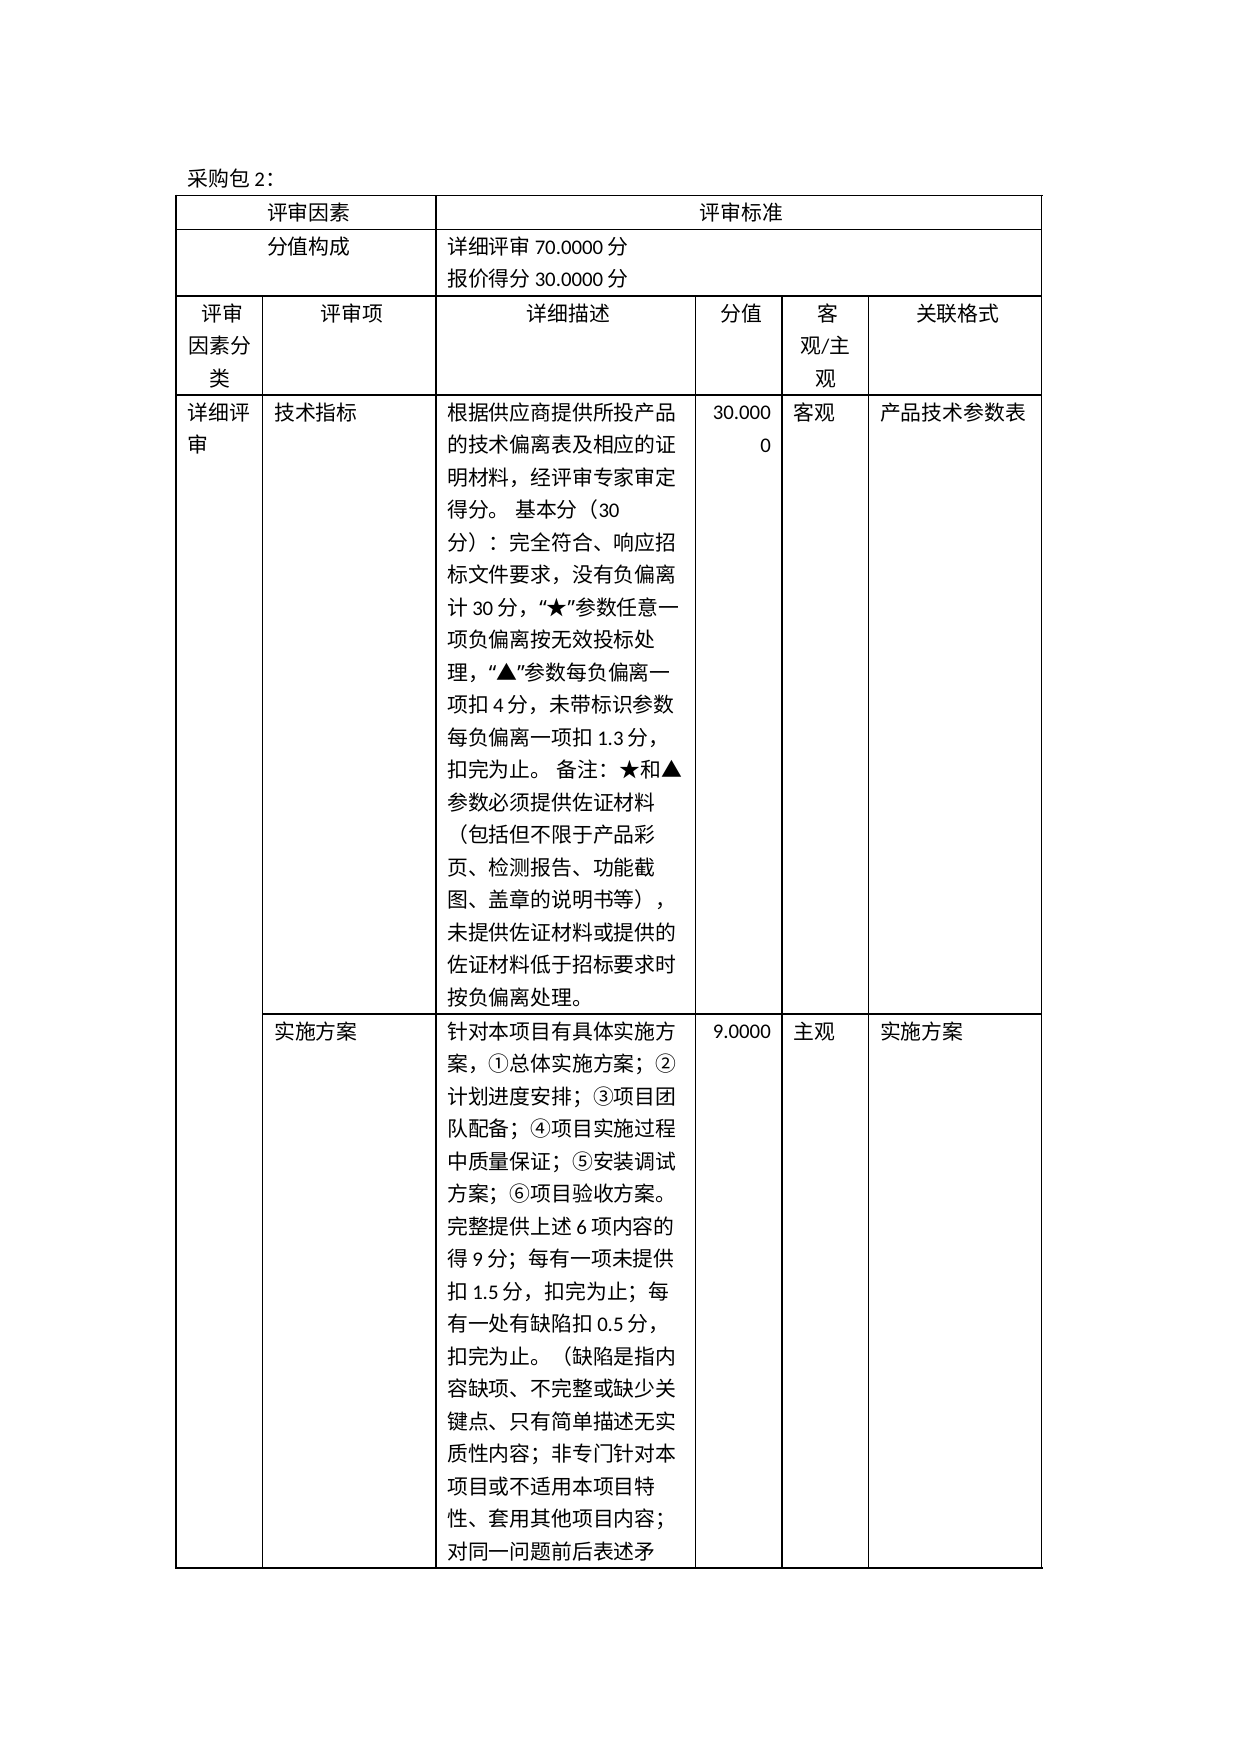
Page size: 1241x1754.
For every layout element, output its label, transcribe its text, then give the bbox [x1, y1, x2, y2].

table_cell 实施方案 [263, 1015, 435, 1567]
table_header 评审因素 [177, 196, 435, 228]
table_cell 产品技术参数表 [869, 396, 1041, 1013]
table_header 评审标准 [437, 196, 1041, 228]
table_cell 客观/主观 [783, 297, 868, 394]
table_cell 详细描述 [437, 297, 695, 394]
table_cell 分值 [696, 297, 781, 394]
table_cell 根据供应商提供所投产品的技术偏离表及相应的证明材料，经评审专家审定得分。 基本分（30分）：完全符合、响应招标文件要求，没有负偏离计30分，“★”参数任意一项负偏离按无效投标处理，“▲”参数每负偏离一项扣4分，未带标识参数每负偏离一项扣1.3分，扣完为止。 备注：★和▲参数必须提供佐证材料（包括但不限于产品彩页、检测报告、功能截图、盖章的说明书等），未提供佐证材料或提供的佐证材料低于招标要求时按负偏离处理。 [437, 396, 695, 1013]
table_cell 评审因素分类 [177, 297, 262, 394]
text 采购包2： [187, 162, 1053, 194]
table_cell 主观 [783, 1015, 868, 1567]
table_cell 详细评审 [177, 396, 262, 1567]
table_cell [437, 1015, 695, 1567]
table_cell 技术指标 [263, 396, 435, 1013]
table_cell 评审项 [263, 297, 435, 394]
table_cell 客观 [783, 396, 868, 1013]
table_cell 关联格式 [869, 297, 1041, 394]
table_cell 9.0000 [696, 1015, 781, 1567]
table_cell 详细评审70.0000分 报价得分30.0000分 [437, 230, 1041, 295]
table_cell 分值构成 [177, 230, 435, 295]
table_cell 实施方案 [869, 1015, 1041, 1567]
table_cell 30.0000 [696, 396, 781, 1013]
